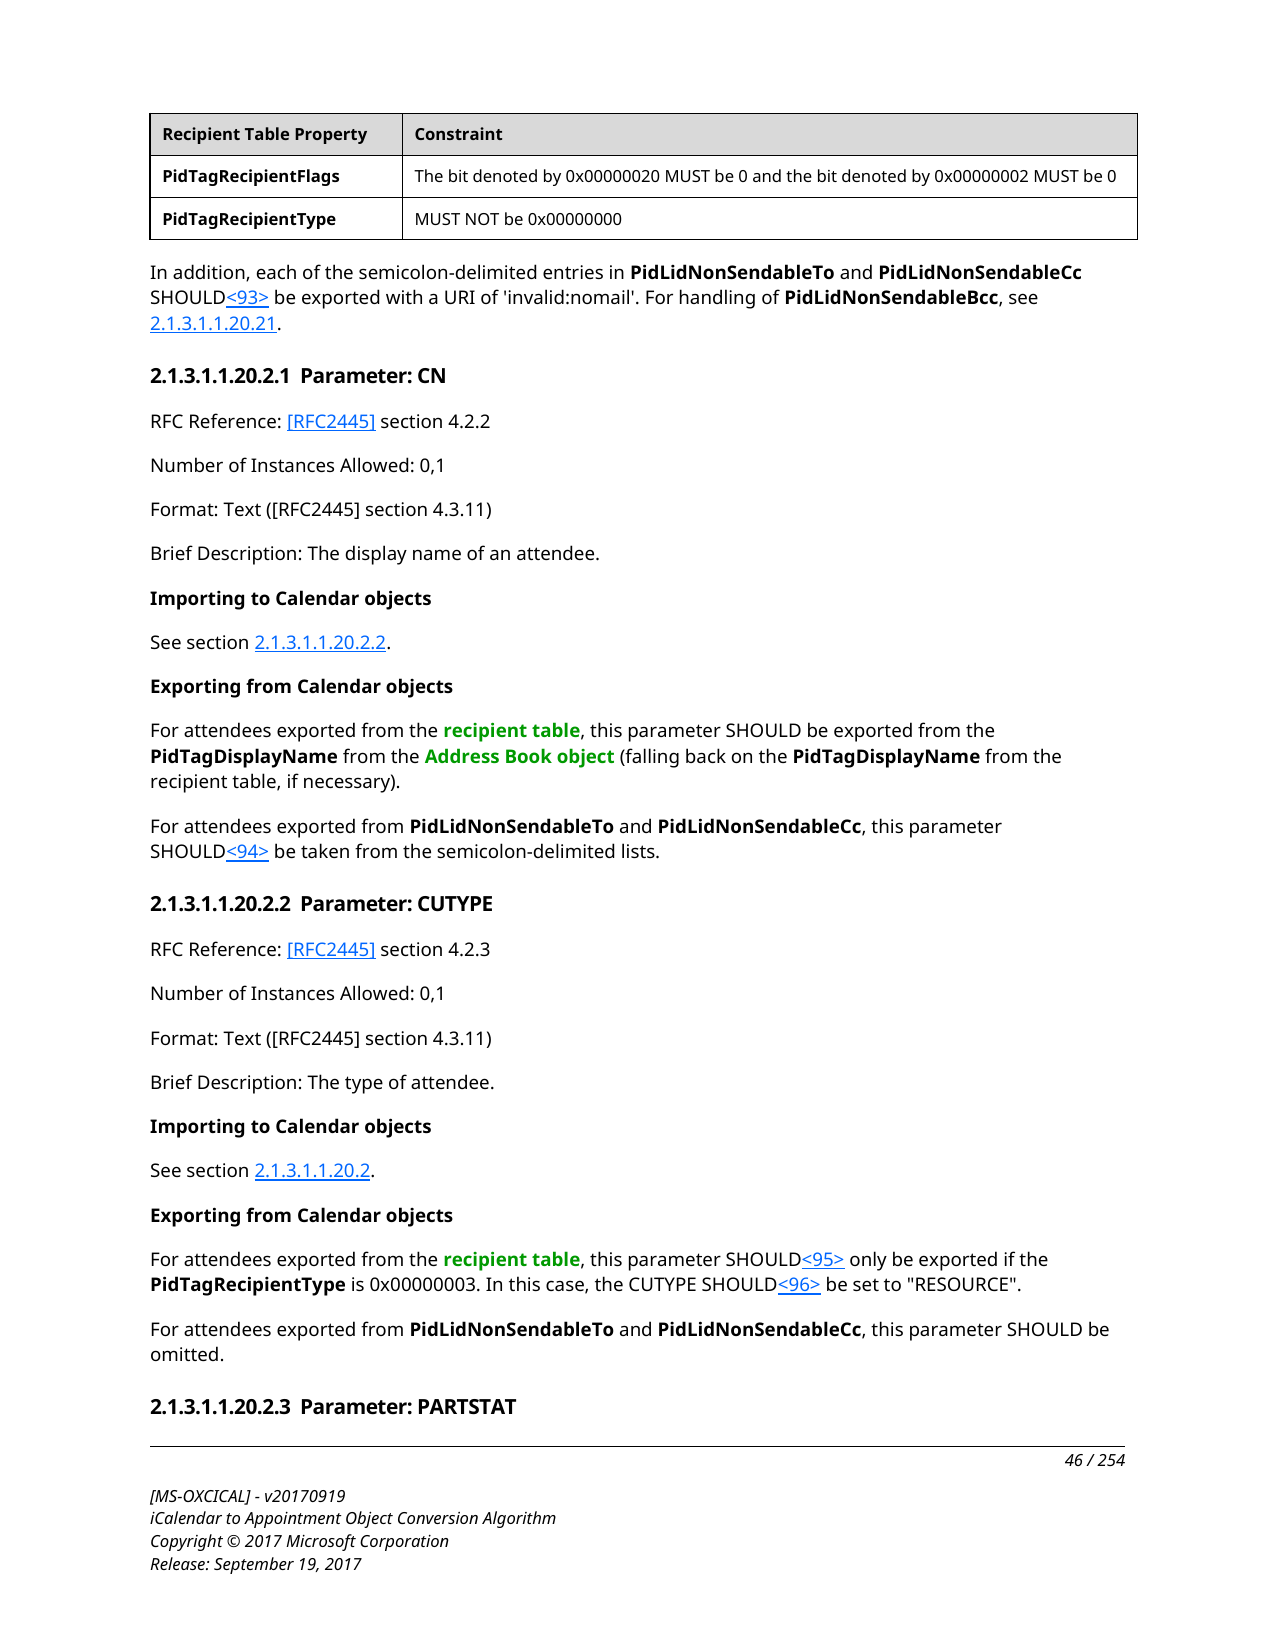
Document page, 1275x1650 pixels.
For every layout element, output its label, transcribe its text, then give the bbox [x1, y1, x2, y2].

subtitle Parameter: CUTYPE [150, 889, 1125, 918]
text Brief Description: The type of attendee. [150, 1069, 1125, 1095]
text Number of Instances Allowed: 0,1 [150, 981, 1125, 1006]
text Importing to Calendar objects [150, 1113, 1125, 1139]
text For attendees exported from PidLidNonSendableTo and PidLidNonSendableCc, this parameter SHOULD<94> be taken from the semicolon-delimited lists. [150, 813, 1125, 864]
text RFC Reference: [RFC2445] section 4.2.3 [150, 936, 1125, 962]
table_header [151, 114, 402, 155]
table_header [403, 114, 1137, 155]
text Format: Text ([RFC2445] section 4.3.11) [150, 496, 1125, 522]
text Format: Text ([RFC2445] section 4.3.11) [150, 1025, 1125, 1050]
text For attendees exported from PidLidNonSendableTo and PidLidNonSendableCc, this parameter SHOULD be omitted. [150, 1316, 1125, 1367]
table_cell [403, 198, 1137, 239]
text Number of Instances Allowed: 0,1 [150, 452, 1125, 478]
text See section 2.1.3.1.1.20.2. [150, 1158, 1125, 1183]
text For attendees exported from the recipient table, this parameter SHOULD<95> only be exported if the PidTagRecipientType is 0x00000003. In this case, the CUTYPE SHOULD<96> be set to "RESOURCE". [150, 1246, 1125, 1297]
text Importing to Calendar objects [150, 585, 1125, 611]
text See section 2.1.3.1.1.20.2.2. [150, 629, 1125, 655]
text For attendees exported from the recipient table, this parameter SHOULD be exported from the PidTagDisplayName from the Address Book object (falling back on the PidTagDisplayName from the recipient table, if necessary). [150, 718, 1125, 794]
text Brief Description: The display name of an attendee. [150, 541, 1125, 566]
subtitle Parameter: CN [150, 361, 1125, 389]
subtitle Parameter: PARTSTAT [150, 1392, 1125, 1421]
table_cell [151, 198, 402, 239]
text RFC Reference: [RFC2445] section 4.2.2 [150, 408, 1125, 433]
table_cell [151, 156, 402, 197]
text Exporting from Calendar objects [150, 673, 1125, 699]
text Exporting from Calendar objects [150, 1202, 1125, 1227]
text In addition, each of the semicolon-delimited entries in PidLidNonSendableTo and PidLidNonSendableCc SHOULD<93> be exported with a URI of 'invalid:nomail'. For handling of PidLidNonSendableBcc, see 2.1.3.1.1.20.21. [150, 259, 1125, 336]
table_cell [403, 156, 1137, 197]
